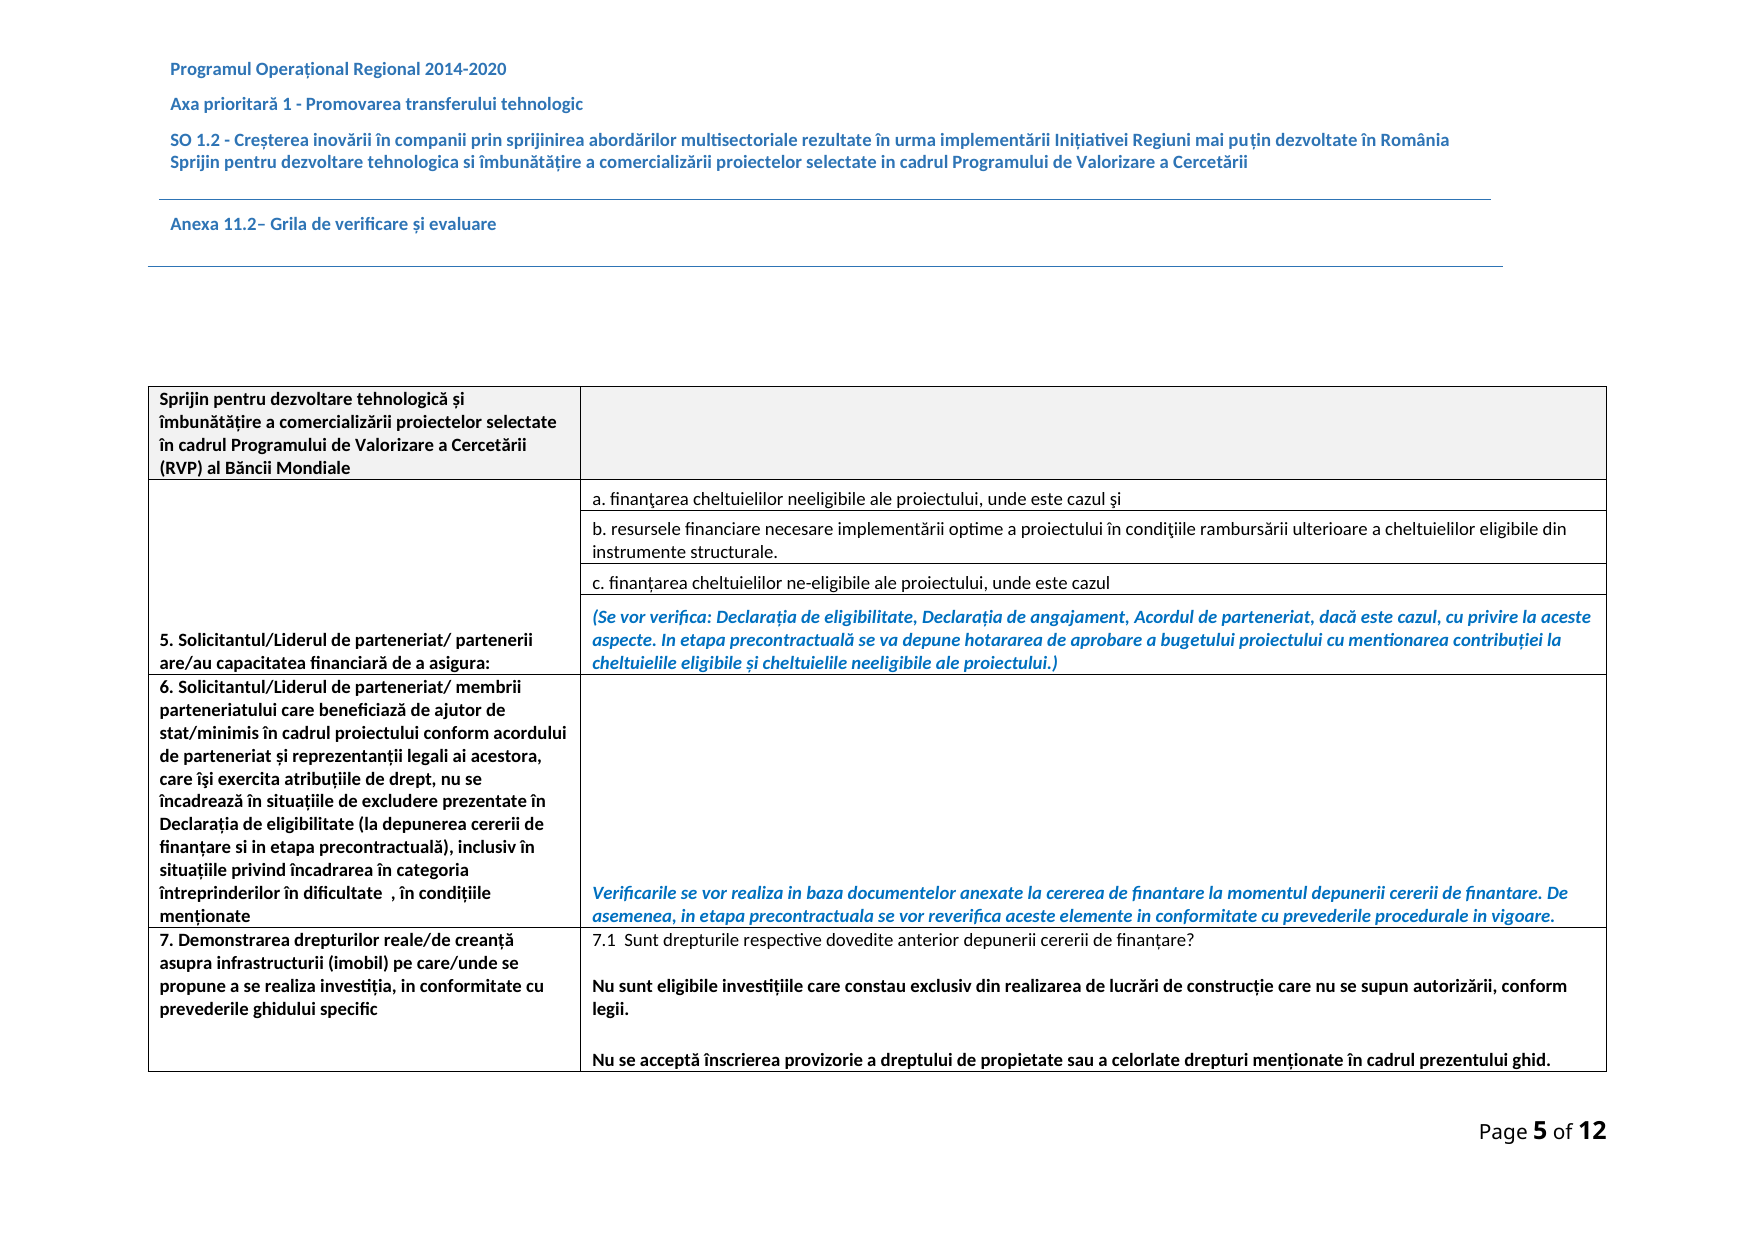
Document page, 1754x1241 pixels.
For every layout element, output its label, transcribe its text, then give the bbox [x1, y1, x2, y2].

table_cell 7. Demonstrarea drepturilor reale/de creanță asupra infrastructurii (imobil) pe care/unde se propune a se realiza investiția, in conformitate cu prevederile ghidului specific [149, 928, 580, 1071]
table_cell 7.1 Sunt drepturile respective dovedite anterior depunerii cererii de finanțare? Nu sunt eligibile investițiile care constau exclusiv din realizarea de lucrări de construcție care nu se supun autorizării, conform legii. Nu se acceptă înscrierea provizorie a dreptului de propietate sau a celorlate drepturi menționate în cadrul prezentului ghid. [581, 928, 1606, 1071]
table_cell [581, 387, 1606, 479]
table_cell 5. Solicitantul/Liderul de parteneriat/ partenerii are/au capacitatea financiară de a asigura: [149, 480, 580, 674]
table_cell c. finanțarea cheltuielilor ne-eligibile ale proiectului, unde este cazul [581, 564, 1606, 594]
table_cell a. finanţarea cheltuielilor neeligibile ale proiectului, unde este cazul şi [581, 480, 1606, 510]
table_cell 6. Solicitantul/Liderul de parteneriat/ membrii parteneriatului care beneficiază de ajutor de stat/minimis în cadrul proiectului conform acordului de parteneriat și reprezentanții legali ai acestora, care îşi exercita atribuțiile de drept, nu se încadrează în situațiile de excludere prezentate în Declarația de eligibilitate (la depunerea cererii de finanțare si in etapa precontractuală), inclusiv în situațiile privind încadrarea în categoria întreprinderilor în dificultate , în condițiile menționate [149, 675, 580, 927]
table_cell Verificarile se vor realiza in baza documentelor anexate la cererea de finantare la momentul depunerii cererii de finantare. De asemenea, in etapa precontractuala se vor reverifica aceste elemente in conformitate cu prevederile procedurale in vigoare. [581, 675, 1606, 927]
table_cell b. resursele financiare necesare implementării optime a proiectului în condiţiile rambursării ulterioare a cheltuielilor eligibile din instrumente structurale. [581, 511, 1606, 563]
table_cell 4. Solicitantul/liderul de parteneriat a fost nominalizat în cadrul listei rezultate în urma parcurgerii etapelor de selecție specifice proiectului Sprijin pentru dezvoltare tehnologică și îmbunătățire a comercializării proiectelor selectate în cadrul Programului de Valorizare a Cercetării (RVP) al Băncii Mondiale [149, 387, 580, 479]
table_cell (Se vor verifica: Declarația de eligibilitate, Declarația de angajament, Acordul de parteneriat, dacă este cazul, cu privire la aceste aspecte. In etapa precontractuală se va depune hotararea de aprobare a bugetului proiectului cu mentionarea contribuției la cheltuielile eligibile și cheltuielile neeligibile ale proiectului.) [581, 595, 1606, 674]
